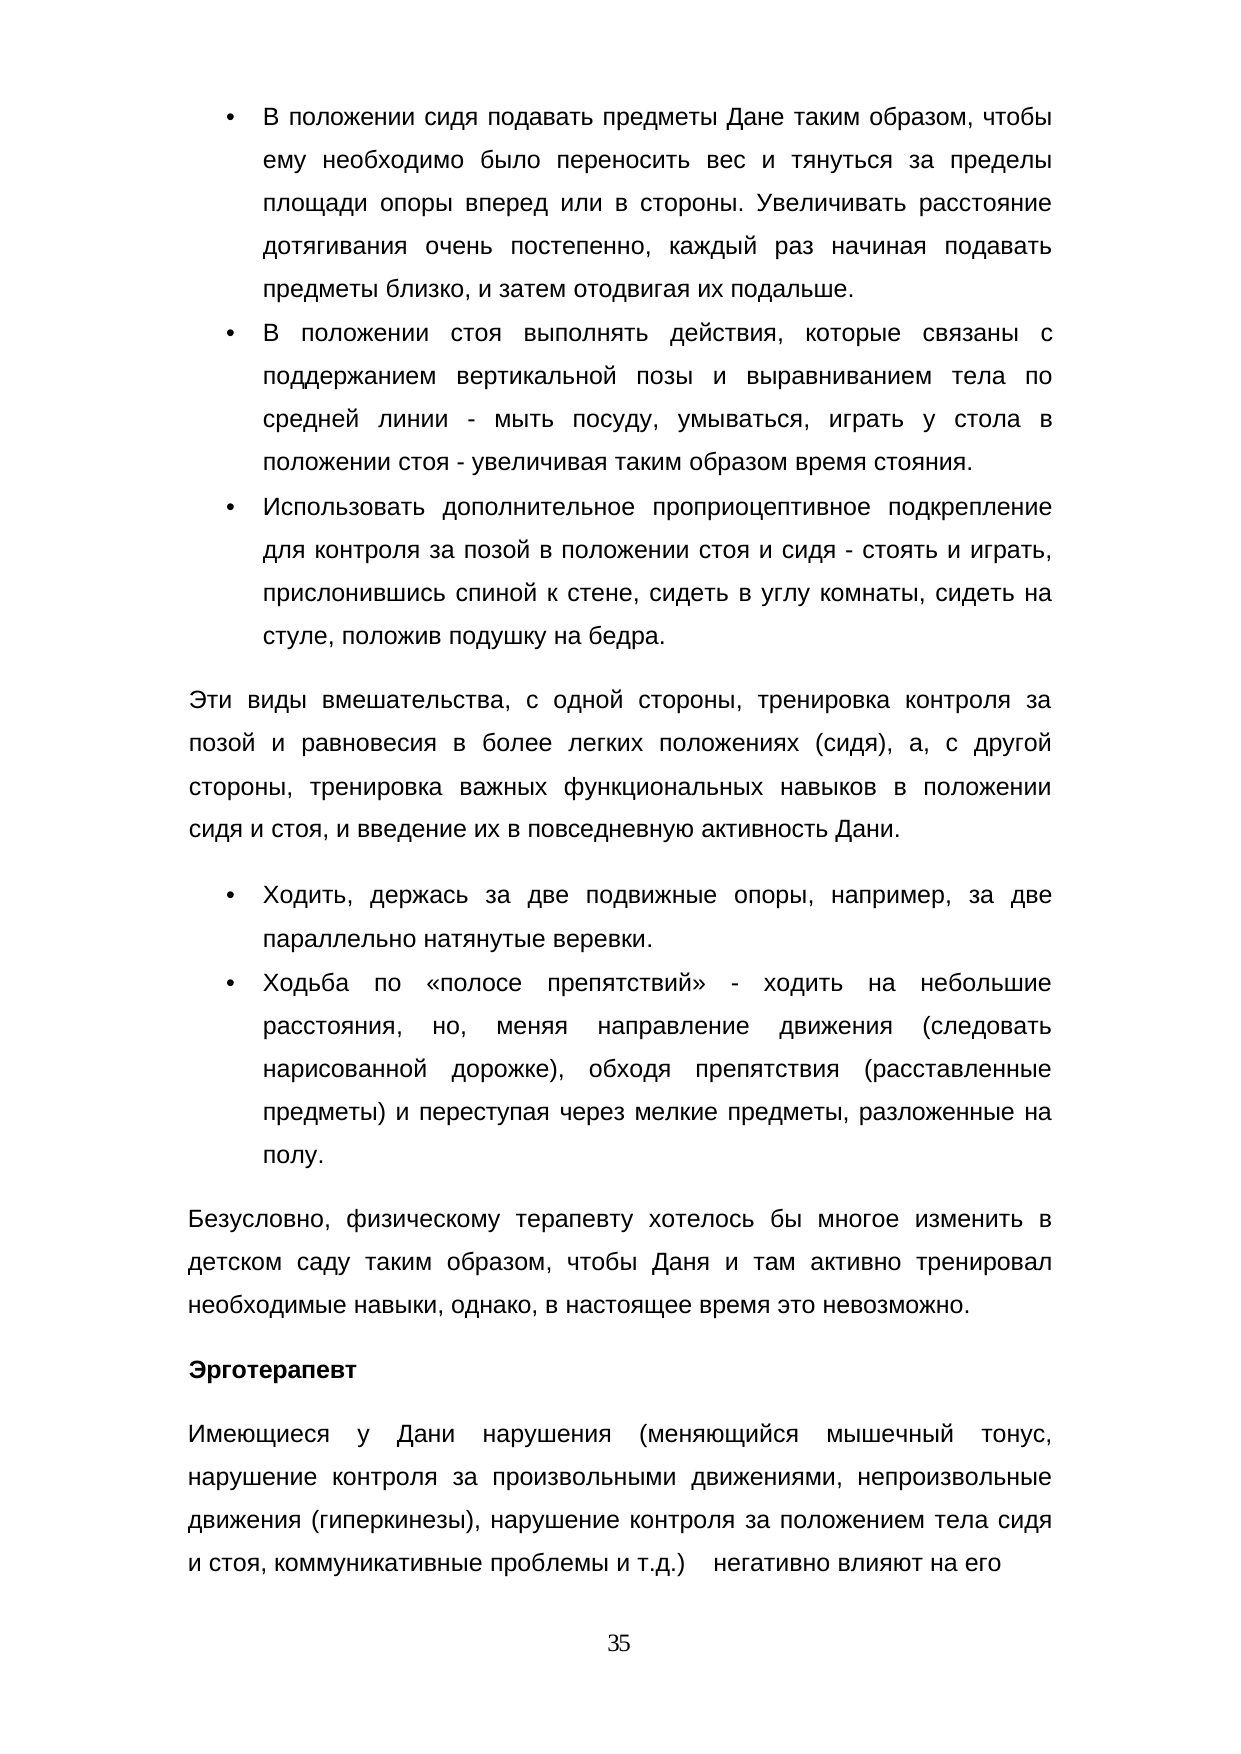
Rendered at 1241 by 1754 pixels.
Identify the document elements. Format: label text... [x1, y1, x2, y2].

text Эти виды вмешательства, с одной стороны, тренировка контроля за позой и равновесия в более легких положениях (сидя), а, с другой стороны, тренировка важных функциональных навыков в положении сидя и стоя, и введение их в повседневную активность Дани. [189, 674, 1052, 847]
text 35 [188, 1628, 1051, 1656]
list Ходить, держась за две подвижные опоры, например, за две параллельно натянутые веревки. [226, 869, 1052, 956]
list Ходьба по «полосе препятствий» - ходить на небольшие расстояния, но, меняя направление движения (следовать нарисованной дорожке), обходя препятствия (расставленные предметы) и переступая через мелкие предметы, разложенные на полу. [226, 957, 1052, 1172]
text Эрготерапевт [189, 1355, 1053, 1384]
text Имеющиеся у Дани нарушения (меняющийся мышечный тонус, нарушение контроля за произвольными движениями, непроизвольные движения (гиперкинезы), нарушение контроля за положением тела сидя и стоя, коммуникативные проблемы и т.д.) негативно влияют на его [188, 1408, 1052, 1580]
list В положении стоя выполнять действия, которые связаны с поддержанием вертикальной позы и выравниванием тела по средней линии - мыть посуду, умываться, играть у стола в положении стоя - увеличивая таким образом время стояния. [226, 307, 1053, 479]
list Использовать дополнительное проприоцептивное подкрепление для контроля за позой в положении стоя и сидя - стоять и играть, прислонившись спиной к стене, сидеть в углу комнаты, сидеть на стуле, положив подушку на бедра. [226, 481, 1052, 653]
text Безусловно, физическому терапевту хотелось бы многое изменить в детском саду таким образом, чтобы Даня и там активно тренировал необходимые навыки, однако, в настоящее время это невозможно. [188, 1193, 1052, 1322]
list В положении сидя подавать предметы Дане таким образом, чтобы ему необходимо было переносить вес и тянуться за пределы площади опоры вперед или в стороны. Увеличивать расстояние дотягивания очень постепенно, каждый раз начиная подавать предметы близко, и затем отодвигая их подальше. [226, 91, 1052, 306]
